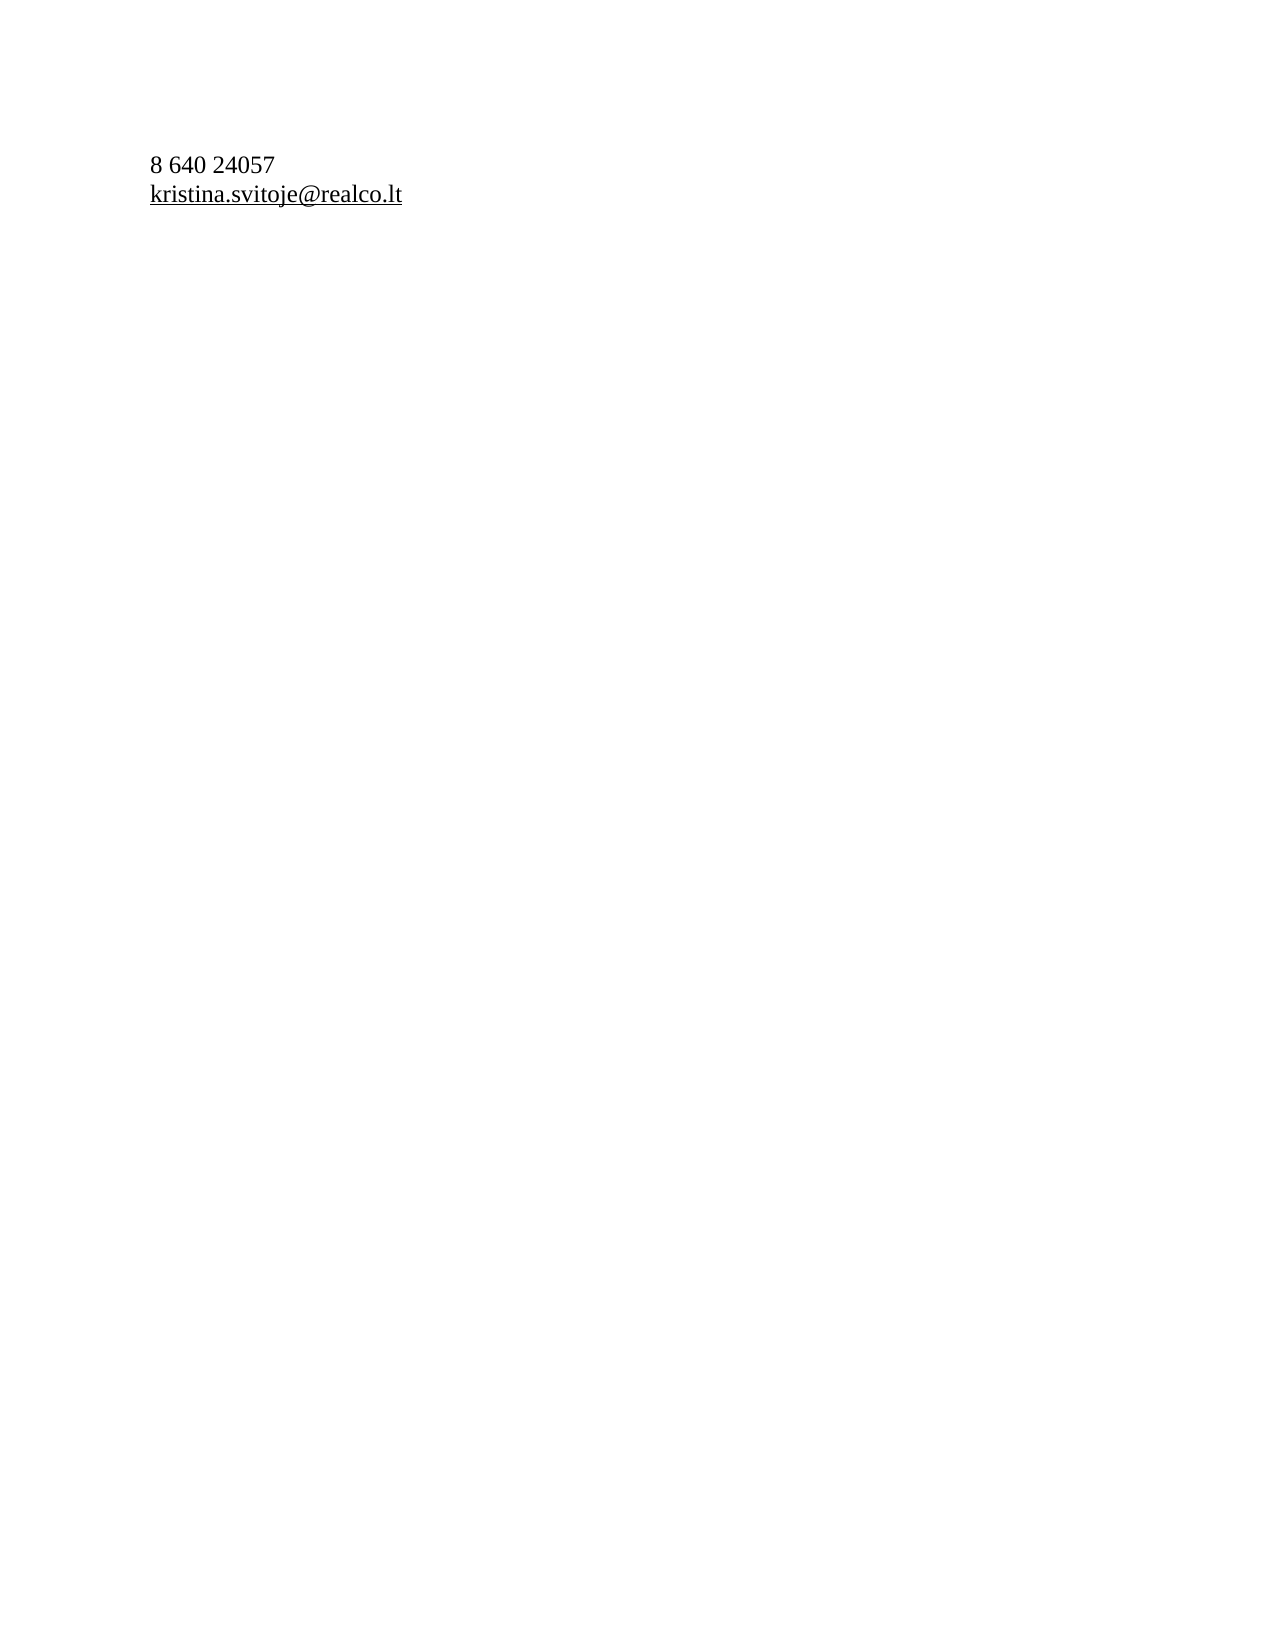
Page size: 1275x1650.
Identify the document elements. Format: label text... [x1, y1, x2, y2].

text kristina.svitoje@realco.lt [150, 179, 1125, 207]
text 8 640 24057 [150, 150, 1125, 179]
